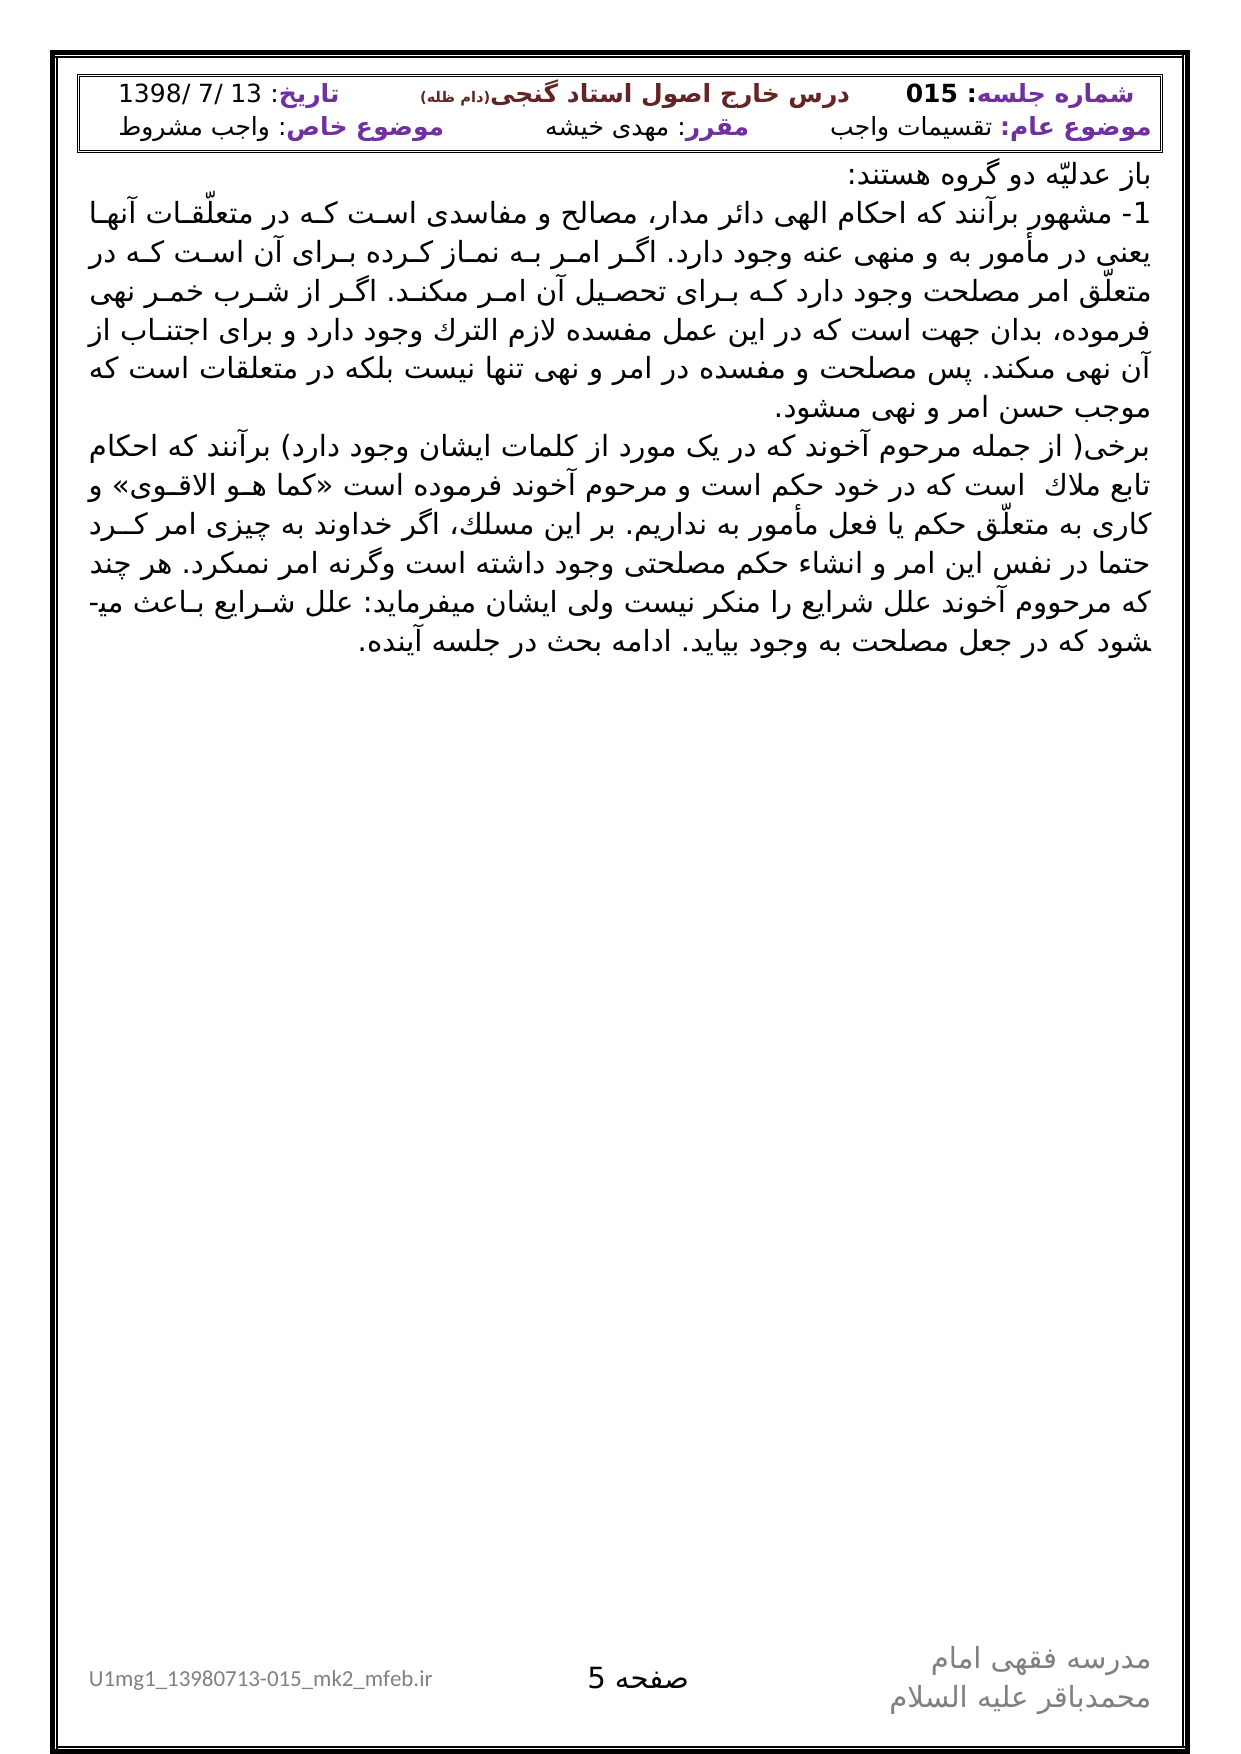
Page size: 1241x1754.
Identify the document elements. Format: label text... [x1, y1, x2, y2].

text باز عدليّه دو گروه هستند: [89, 157, 1152, 191]
text برخى( از جمله مرحوم آخوند که در یک مورد از کلمات ایشان وجود دارد) برآنند كه احكام تابع ملاك است كه در خود حكم است و مرحوم آخوند فرموده است «کما هو الاقوی» و كارى به متعلّق حكم يا فعل مأمور به نداريم. بر اين مسلك، اگر خداوند به چيزى امر كرد حتما در نفس اين امر و انشاء حكم مصلحتى وجود داشته است وگرنه امر نمى‏كرد. هر چند که مرحووم آخوند علل شرایع را منکر نیست ولی ایشان میفرماید: علل شرایع باعث میشود که در جعل مصلحت به وجود بیاید. ادامه بحث در جلسه آینده. [89, 430, 1152, 658]
text 1- مشهور برآنند كه احكام الهى دائر مدار، مصالح و مفاسدى است كه در متعلّقات آنها يعنى در مأمور به و منهى عنه وجود دارد. اگر امر به نماز كرده براى آن است كه در متعلّق امر مصلحت وجود دارد كه براى تحصيل آن امر مى‏كند. اگر از شرب خمر نهى فرموده، بدان جهت است كه در اين عمل مفسده لازم الترك وجود دارد و براى اجتناب از آن نهى مى‏كند. پس مصلحت و مفسده در امر و نهى تنها نيست بلكه در متعلقات است كه موجب حسن امر و نهى مى‏شود. [89, 196, 1152, 425]
